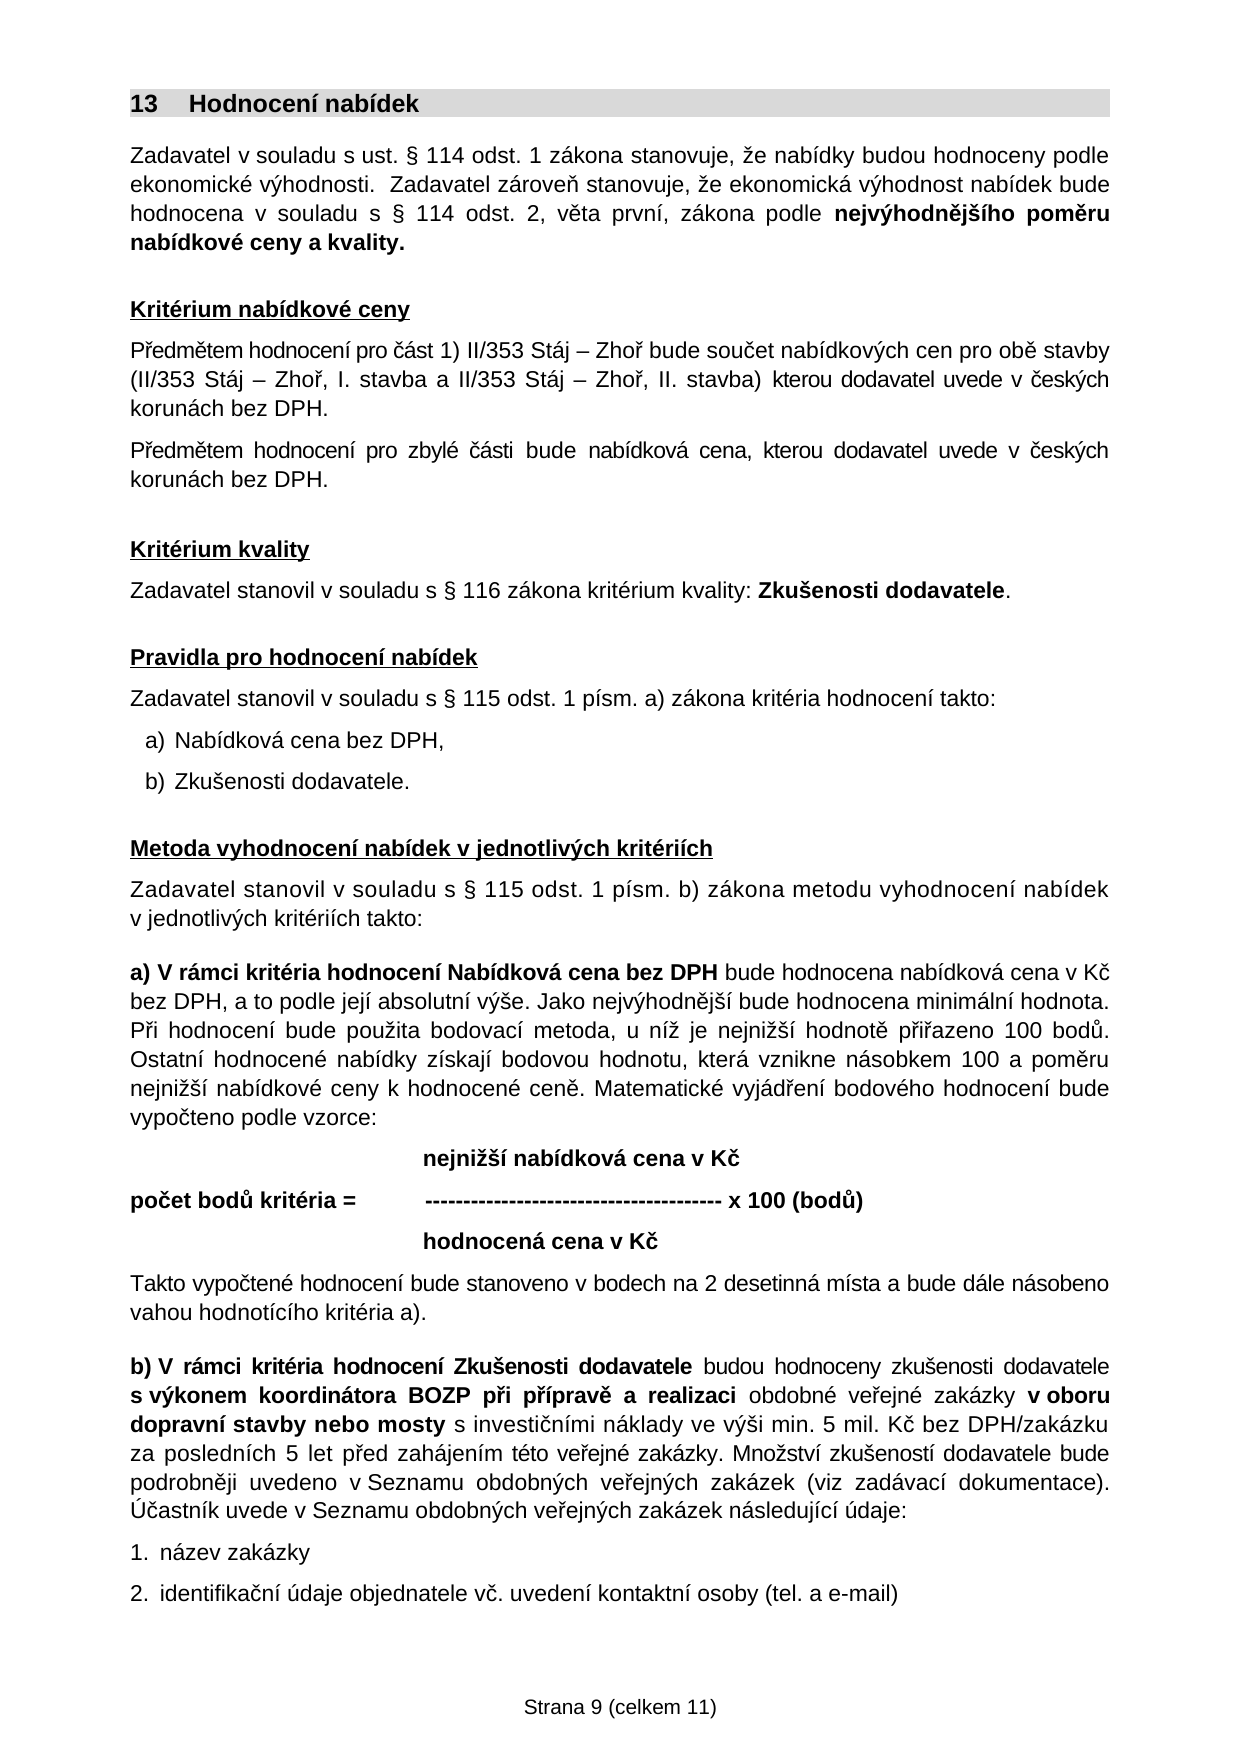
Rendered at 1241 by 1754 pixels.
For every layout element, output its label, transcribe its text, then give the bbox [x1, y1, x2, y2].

text Předmětem hodnocení pro zbylé části bude nabídková cena, kterou dodavatel uvede v českých korunách bez DPH. [130, 437, 1110, 492]
text b) Zkušenosti dodavatele. [145, 768, 1110, 794]
text Předmětem hodnocení pro část 1) II/353 Stáj – Zhoř bude součet nabídkových cen pro obě stavby (II/353 Stáj – Zhoř, I. stavba a II/353 Stáj – Zhoř, II. stavba) kterou dodavatel uvede v českých korunách bez DPH. [130, 337, 1110, 421]
text Pravidla pro hodnocení nabídek [130, 644, 1110, 670]
text a) V rámci kritéria hodnocení Nabídková cena bez DPH bude hodnocena nabídková cena v Kč bez DPH, a to podle její absolutní výše. Jako nejvýhodnější bude hodnocena minimální hodnota. Při hodnocení bude použita bodovací metoda, u níž je nejnižší hodnotě přiřazeno 100 bodů. Ostatní hodnocené nabídky získají bodovou hodnotu, která vznikne násobkem 100 a poměru nejnižší nabídkové ceny k hodnocené ceně. Matematické vyjádření bodového hodnocení bude vypočteno podle vzorce: [130, 959, 1110, 1130]
text Takto vypočtené hodnocení bude stanoveno v bodech na 2 desetinná místa a bude dále násobeno vahou hodnotícího kritéria a). [130, 1270, 1110, 1325]
text b) V rámci kritéria hodnocení Zkušenosti dodavatele budou hodnoceny zkušenosti dodavatele s výkonem koordinátora BOZP při přípravě a realizaci obdobné veřejné zakázky v oboru dopravní stavby nebo mosty s investičními náklady ve výši min. 5 mil. Kč bez DPH/zakázku za posledních 5 let před zahájením této veřejné zakázky. Množství zkušeností dodavatele bude podrobněji uvedeno v Seznamu obdobných veřejných zakázek (viz zadávací dokumentace). Účastník uvede v Seznamu obdobných veřejných zakázek následující údaje: [130, 1353, 1110, 1524]
text Zadavatel stanovil v souladu s § 115 odst. 1 písm. a) zákona kritéria hodnocení takto: [130, 685, 1110, 712]
text hodnocená cena v Kč [130, 1228, 1110, 1254]
text Kritérium kvality [130, 536, 1110, 562]
text Zadavatel stanovil v souladu s § 115 odst. 1 písm. b) zákona metodu vyhodnocení nabídek v jednotlivých kritériích takto: [130, 876, 1110, 931]
text 1. název zakázky [130, 1539, 1110, 1565]
text počet bodů kritéria = --------------------------------------- x 100 (bodů) [130, 1187, 1110, 1213]
text Metoda vyhodnocení nabídek v jednotlivých kritériích [130, 835, 1110, 861]
text nejnižší nabídková cena v Kč [130, 1145, 1110, 1172]
text Zadavatel stanovil v souladu s § 116 zákona kritérium kvality: Zkušenosti dodavatele. [130, 577, 1110, 604]
subtitle Hodnocení nabídek [130, 89, 1110, 117]
text 2. identifikační údaje objednatele vč. uvedení kontaktní osoby (tel. a e-mail) [130, 1580, 1110, 1607]
text Zadavatel v souladu s ust. § 114 odst. 1 zákona stanovuje, že nabídky budou hodnoceny podle ekonomické výhodnosti. Zadavatel zároveň stanovuje, že ekonomická výhodnost nabídek bude hodnocena v souladu s § 114 odst. 2, věta první, zákona podle nejvýhodnějšího poměru nabídkové ceny a kvality. [130, 142, 1110, 256]
text Kritérium nabídkové ceny [130, 296, 1110, 322]
text a) Nabídková cena bez DPH, [145, 727, 1110, 753]
